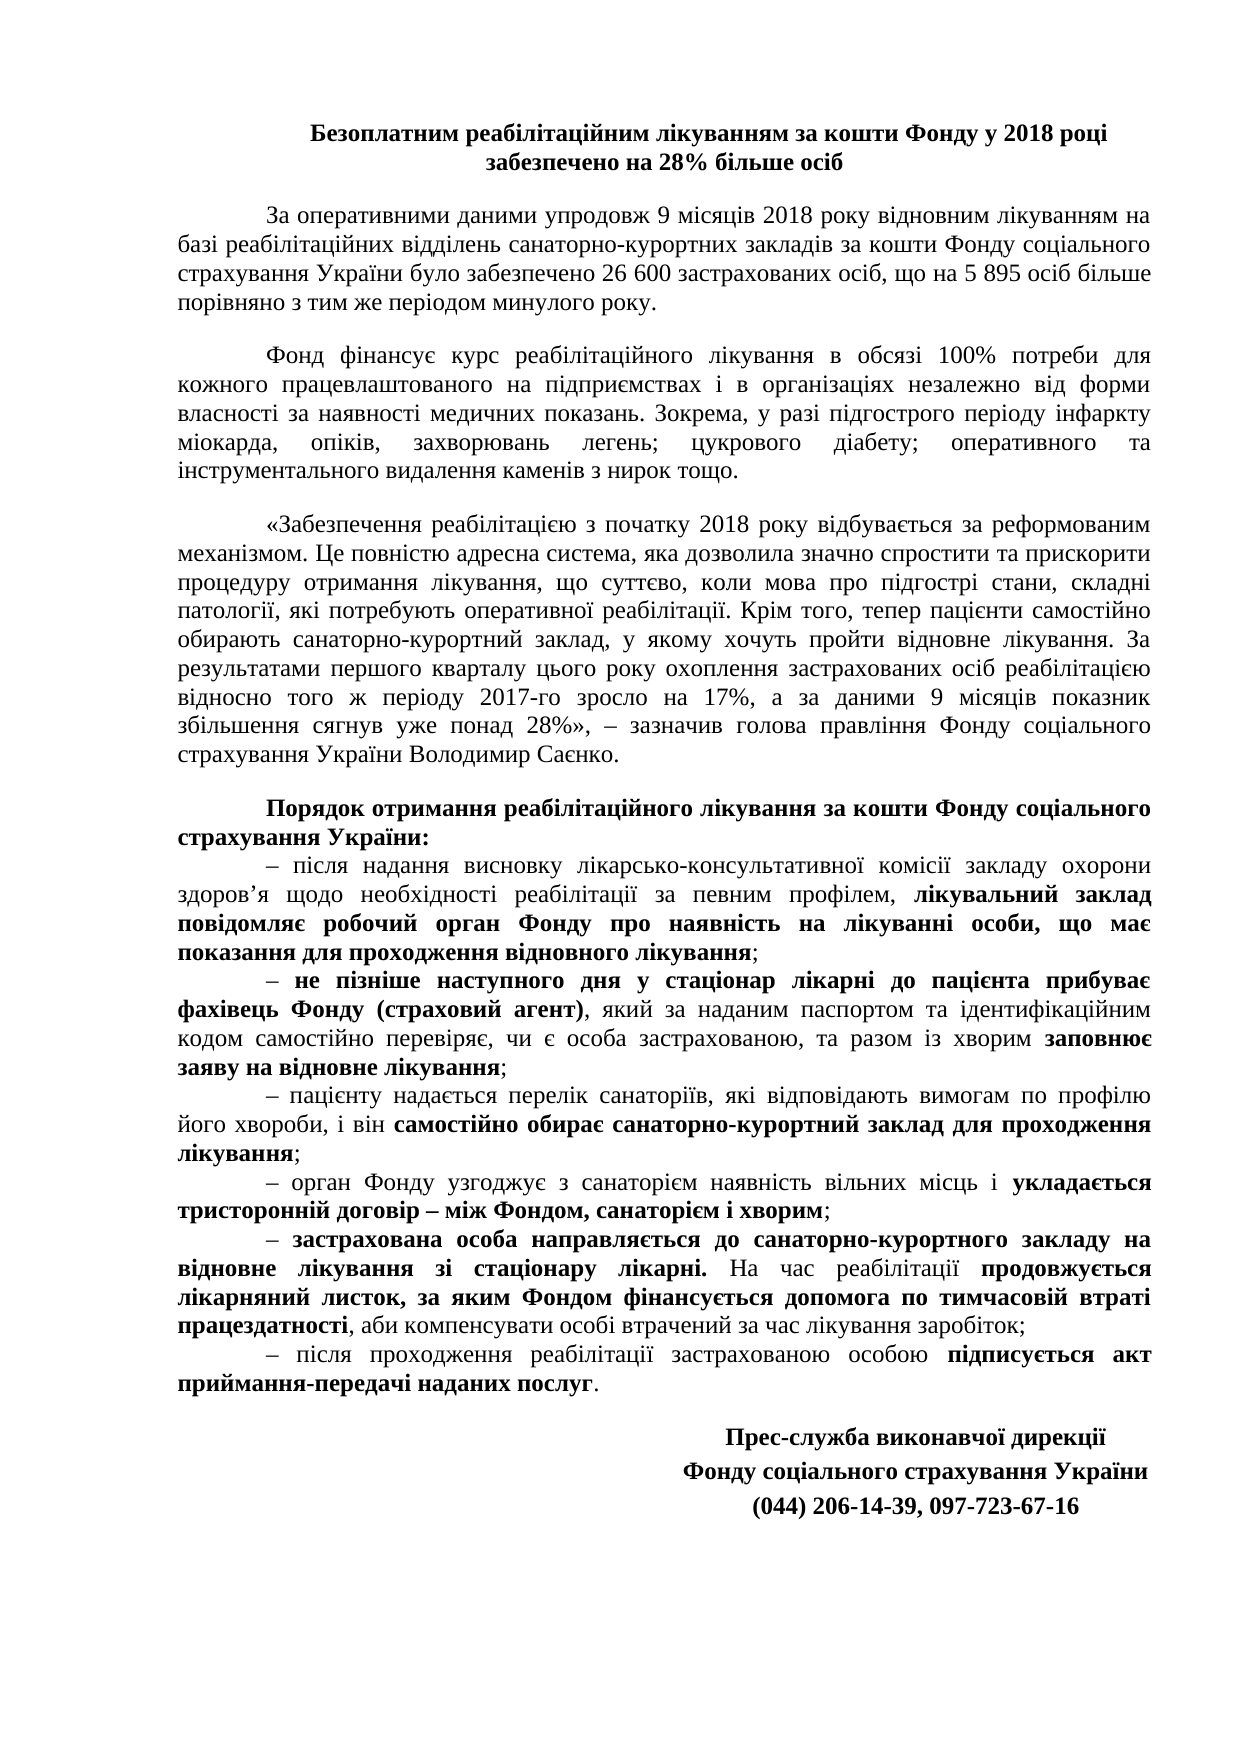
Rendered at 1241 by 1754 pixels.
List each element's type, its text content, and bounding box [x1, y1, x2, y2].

text – не пізніше наступного дня у стаціонар лікарні до пацієнта прибуває фахівець Фонду (страховий агент), який за наданим паспортом та ідентифікаційним кодом самостійно перевіряє, чи є особа застрахованою, та разом із хворим заповнює заяву на відновне лікування; [177, 966, 1152, 1081]
text Фонд фінансує курс реабілітаційного лікування в обсязі 100% потреби для кожного працевлаштованого на підприємствах і в організаціях незалежно від форми власності за наявності медичних показань. Зокрема, у разі підгострого періоду інфаркту міокарда, опіків, захворювань легень; цукрового діабету; оперативного та інструментального видалення каменів з нирок тощо. [177, 341, 1152, 484]
text – орган Фонду узгоджує з санаторієм наявність вільних місць і укладається тристоронній договір – між Фондом, санаторієм і хворим; [177, 1167, 1152, 1224]
text За оперативними даними упродовж 9 місяців 2018 року відновним лікуванням на базі реабілітаційних відділень санаторно-курортних закладів за кошти Фонду соціального страхування України було забезпечено 26 600 застрахованих осіб, що на 5 895 осіб більше порівняно з тим же періодом минулого року. [177, 201, 1152, 316]
text «Забезпечення реабілітацією з початку 2018 року відбувається за реформованим механізмом. Це повністю адресна система, яка дозволила значно спростити та прискорити процедуру отримання лікування, що суттєво, коли мова про підгострі стани, складні патології, які потребують оперативної реабілітації. Крім того, тепер пацієнти самостійно обирають санаторно-курортний заклад, у якому хочуть пройти відновне лікування. За результатами першого кварталу цього року охоплення застрахованих осіб реабілітацією відносно того ж періоду 2017-го зросло на 17%, а за даними 9 місяців показник збільшення сягнув уже понад 28%», – зазначив голова правління Фонду соціального страхування України Володимир Саєнко. [177, 509, 1152, 768]
text Прес-служба виконавчої дирекції [679, 1422, 1152, 1451]
text (044) 206-14-39, 097-723-67-16 [679, 1491, 1152, 1519]
text – після проходження реабілітації застрахованою особою підписується акт приймання-передачі наданих послуг. [177, 1339, 1152, 1397]
text Фонду соціального страхування України [679, 1456, 1152, 1485]
text Безоплатним реабілітаційним лікуванням за кошти Фонду у 2018 році забезпечено на 28% більше осіб [177, 118, 1152, 176]
text Порядок отримання реабілітаційного лікування за кошти Фонду соціального страхування України: [177, 793, 1152, 851]
text – застрахована особа направляється до санаторно-курортного закладу на відновне лікування зі стаціонару лікарні. На час реабілітації продовжується лікарняний листок, за яким Фондом фінансується допомога по тимчасовій втраті працездатності, аби компенсувати особі втрачений за час лікування заробіток; [177, 1224, 1152, 1339]
text – після надання висновку лікарсько-консультативної комісії закладу охорони здоров’я щодо необхідності реабілітації за певним профілем, лікувальний заклад повідомляє робочий орган Фонду про наявність на лікуванні особи, що має показання для проходження відновного лікування; [177, 851, 1152, 966]
text – пацієнту надається перелік санаторіїв, які відповідають вимогам по профілю його хвороби, і він самостійно обирає санаторно-курортний заклад для проходження лікування; [177, 1081, 1152, 1167]
